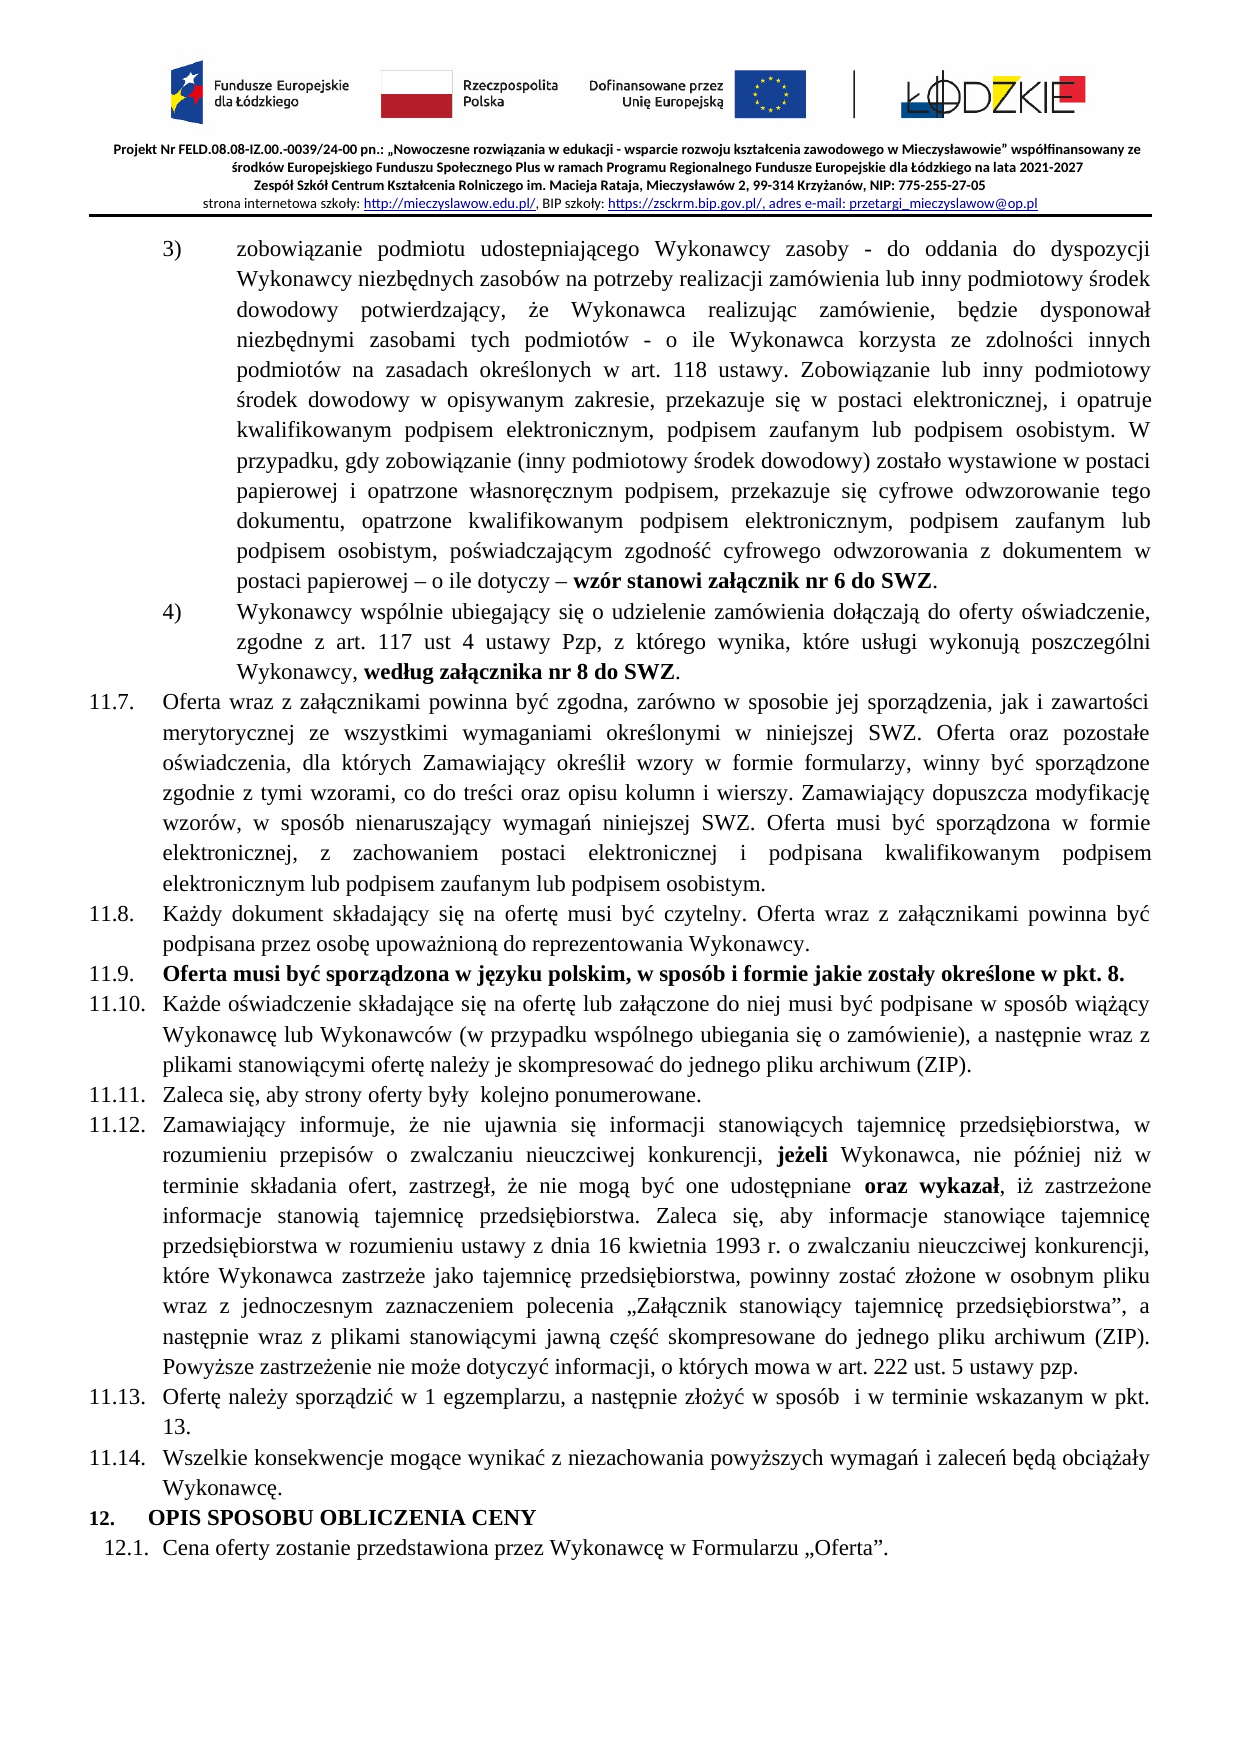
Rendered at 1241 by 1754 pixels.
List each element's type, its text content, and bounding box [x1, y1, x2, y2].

list Każde oświadczenie składające się na ofertę lub załączone do niej musi być podpisane w sposób wiążący Wykonawcę lub Wykonawców (w przypadku wspólnego ubiegania się o zamówienie), a następnie wraz z plikami stanowiącymi ofertę należy je skompresować do jednego pliku archiwum (ZIP). [89, 991, 1152, 1077]
list Każdy dokument składający się na ofertę musi być czytelny. Oferta wraz z załącznikami powinna być podpisana przez osobę upoważnioną do reprezentowania Wykonawcy. [89, 900, 1152, 956]
list Oferta musi być sporządzona w języku polskim, w sposób i formie jakie zostały określone w pkt. 8. [89, 960, 1152, 987]
list Zamawiający informuje, że nie ujawnia się informacji stanowiących tajemnicę przedsiębiorstwa, w rozumieniu przepisów o zwalczaniu nieuczciwej konkurencji, jeżeli Wykonawca, nie później niż w terminie składania ofert, zastrzegł, że nie mogą być one udostępniane oraz wykazał, iż zastrzeżone informacje stanowią tajemnicę przedsiębiorstwa. Zaleca się, aby informacje stanowiące tajemnicę przedsiębiorstwa w rozumieniu ustawy z dnia 16 kwietnia 1993 r. o zwalczaniu nieuczciwej konkurencji, które Wykonawca zastrzeże jako tajemnicę przedsiębiorstwa, powinny zostać złożone w osobnym pliku wraz z jednoczesnym zaznaczeniem polecenia „Załącznik stanowiący tajemnicę przedsiębiorstwa”, a następnie wraz z plikami stanowiącymi jawną część skompresowane do jednego pliku archiwum (ZIP). Powyższe zastrzeżenie nie może dotyczyć informacji, o których mowa w art. 222 ust. 5 ustawy pzp. [89, 1111, 1152, 1379]
list Ofertę należy sporządzić w 1 egzemplarzu, a następnie złożyć w sposób i w terminie wskazanym w pkt. 13. [89, 1383, 1152, 1440]
list Wykonawcy wspólnie ubiegający się o udzielenie zamówienia dołączają do oferty oświadczenie, zgodne z art. 117 ust 4 ustawy Pzp, z którego wynika, które usługi wykonują poszczególni Wykonawcy, według załącznika nr 8 do SWZ. [162, 598, 1152, 684]
list Oferta wraz z załącznikami powinna być zgodna, zarówno w sposobie jej sporządzenia, jak i zawartości merytorycznej ze wszystkimi wymaganiami określonymi w niniejszej SWZ. Oferta oraz pozostałe oświadczenia, dla których Zamawiający określił wzory w formie formularzy, winny być sporządzone zgodnie z tymi wzorami, co do treści oraz opisu kolumn i wierszy. Zamawiający dopuszcza modyfikację wzorów, w sposób nienaruszający wymagań niniejszej SWZ. Oferta musi być sporządzona w formie elektronicznej, z zachowaniem postaci elektronicznej i podpisana kwalifikowanym podpisem elektronicznym lub podpisem zaufanym lub podpisem osobistym. [89, 688, 1152, 896]
list Zaleca się, aby strony oferty były kolejno ponumerowane. [89, 1081, 1152, 1107]
list zobowiązanie podmiotu udostepniającego Wykonawcy zasoby - do oddania do dyspozycji Wykonawcy niezbędnych zasobów na potrzeby realizacji zamówienia lub inny podmiotowy środek dowodowy potwierdzający, że Wykonawca realizując zamówienie, będzie dysponował niezbędnymi zasobami tych podmiotów - o ile Wykonawca korzysta ze zdolności innych podmiotów na zasadach określonych w art. 118 ustawy. Zobowiązanie lub inny podmiotowy środek dowodowy w opisywanym zakresie, przekazuje się w postaci elektronicznej, i opatruje kwalifikowanym podpisem elektronicznym, podpisem zaufanym lub podpisem osobistym. W przypadku, gdy zobowiązanie (inny podmiotowy środek dowodowy) zostało wystawione w postaci papierowej i opatrzone własnoręcznym podpisem, przekazuje się cyfrowe odwzorowanie tego dokumentu, opatrzone kwalifikowanym podpisem elektronicznym, podpisem zaufanym lub podpisem osobistym, poświadczającym zgodność cyfrowego odwzorowania z dokumentem w postaci papierowej – o ile dotyczy – wzór stanowi załącznik nr 6 do SWZ. [162, 235, 1152, 594]
list Cena oferty zostanie przedstawiona przez Wykonawcę w Formularzu „Oferta”. [103, 1534, 1152, 1561]
picture [155, 44, 1100, 140]
list Wszelkie konsekwencje mogące wynikać z niezachowania powyższych wymagań i zaleceń będą obciążały Wykonawcę. [89, 1444, 1152, 1500]
list OPIS SPOSOBU OBLICZENIA CENY [89, 1504, 1152, 1530]
